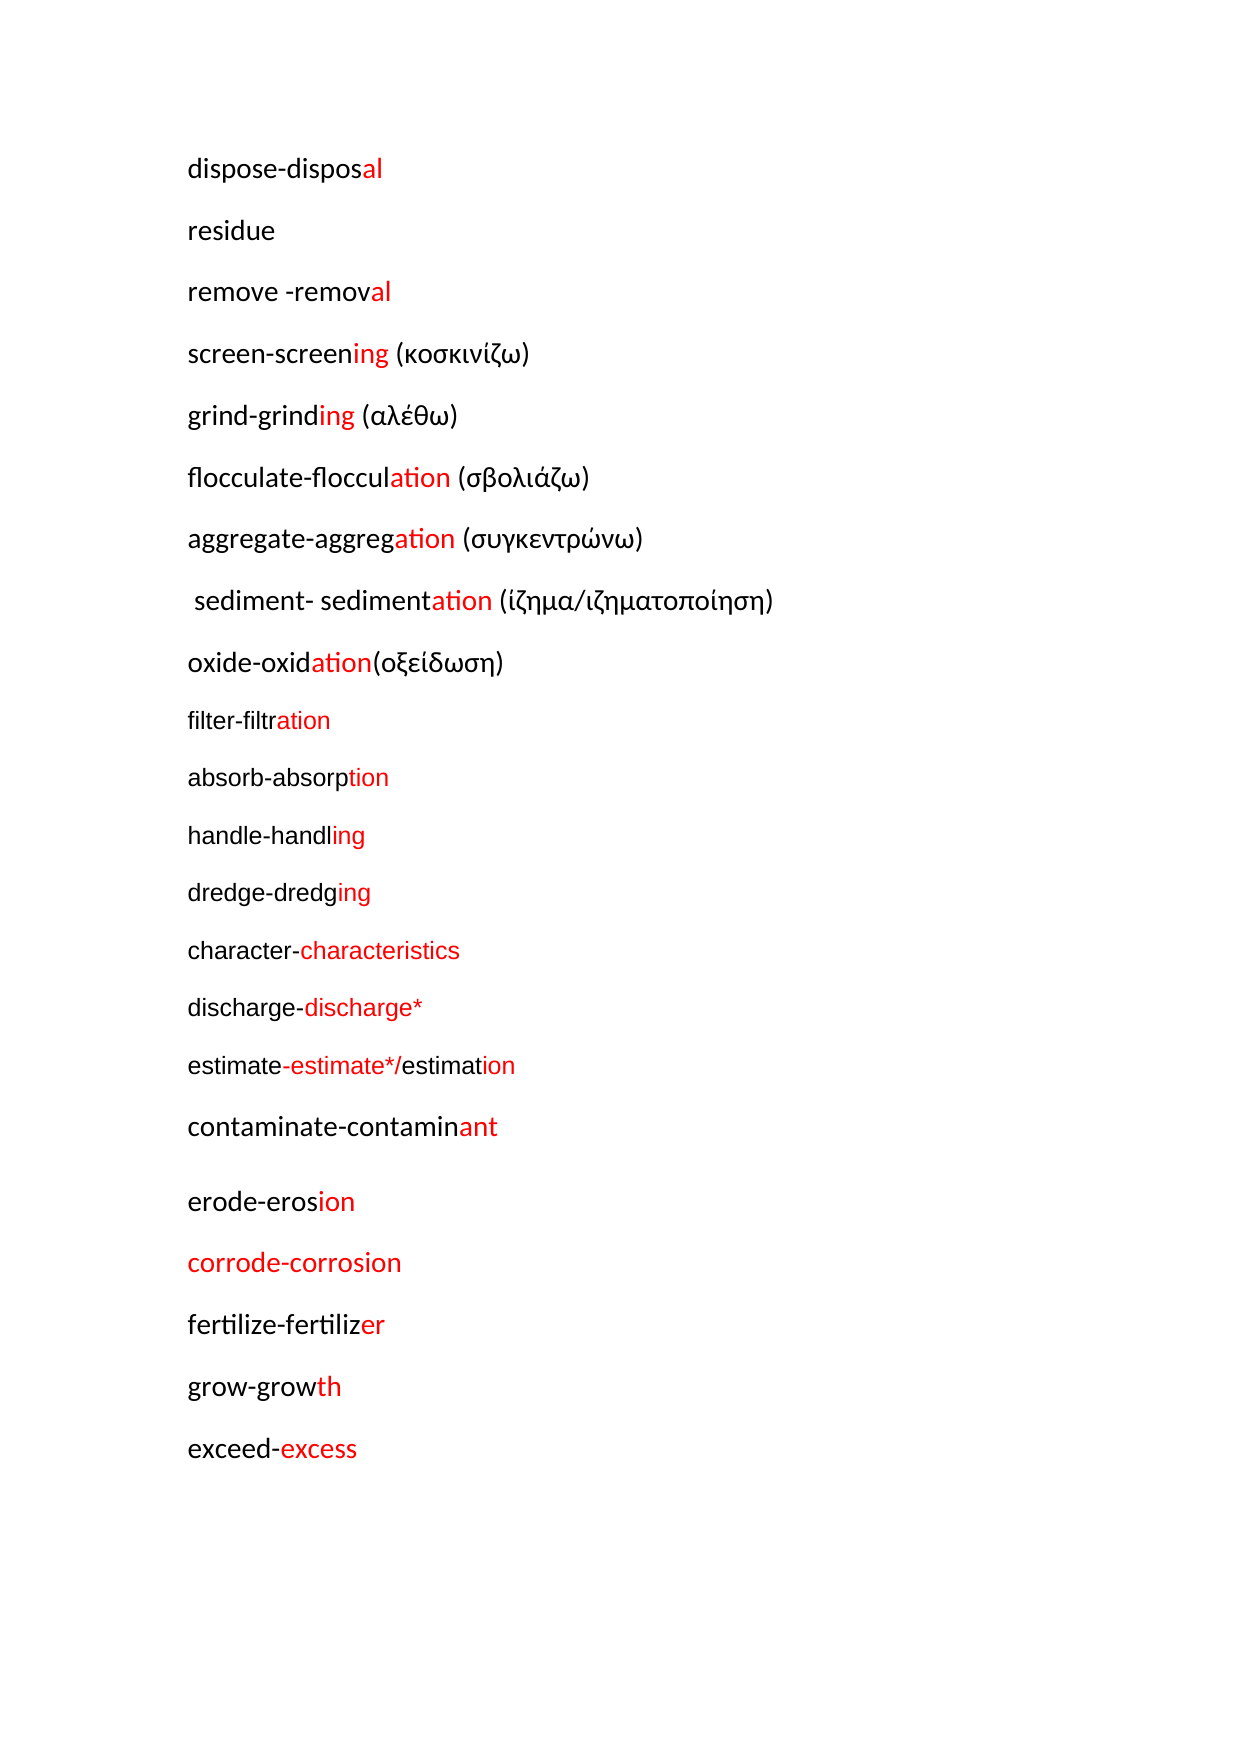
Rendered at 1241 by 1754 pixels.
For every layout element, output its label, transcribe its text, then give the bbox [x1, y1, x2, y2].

text residue [187, 212, 1053, 247]
text sediment- sedimentation (ίζημα/ιζηματοποίηση) [187, 582, 1053, 618]
text erode-erosion [187, 1183, 1053, 1218]
text filter-filtration [187, 706, 1053, 735]
text aggregate-aggregation (συγκεντρώνω) [187, 521, 1053, 556]
text fertilize-fertilizer [187, 1306, 1053, 1342]
text dredge-dredging [187, 878, 1053, 907]
text discharge-discharge* [187, 993, 1053, 1022]
text screen-screening (κοσκινίζω) [187, 335, 1053, 371]
text character-characteristics [187, 936, 1053, 965]
text handle-handling [187, 821, 1053, 850]
text grind-grinding (αλέθω) [187, 397, 1053, 433]
text corrode-corrosion [187, 1244, 1053, 1280]
text grow-growth [187, 1368, 1053, 1404]
text estimate-estimate*/estimation [187, 1051, 1053, 1080]
text flocculate-flocculation (σβολιάζω) [187, 459, 1053, 494]
text oxide-oxidation(οξείδωση) [187, 644, 1053, 680]
text absorb-absorption [187, 763, 1053, 792]
text contaminate-contaminant [187, 1108, 1053, 1144]
text remove -removal [187, 273, 1053, 309]
text exceed-excess [187, 1430, 1053, 1465]
text dispose-disposal [187, 150, 1053, 186]
